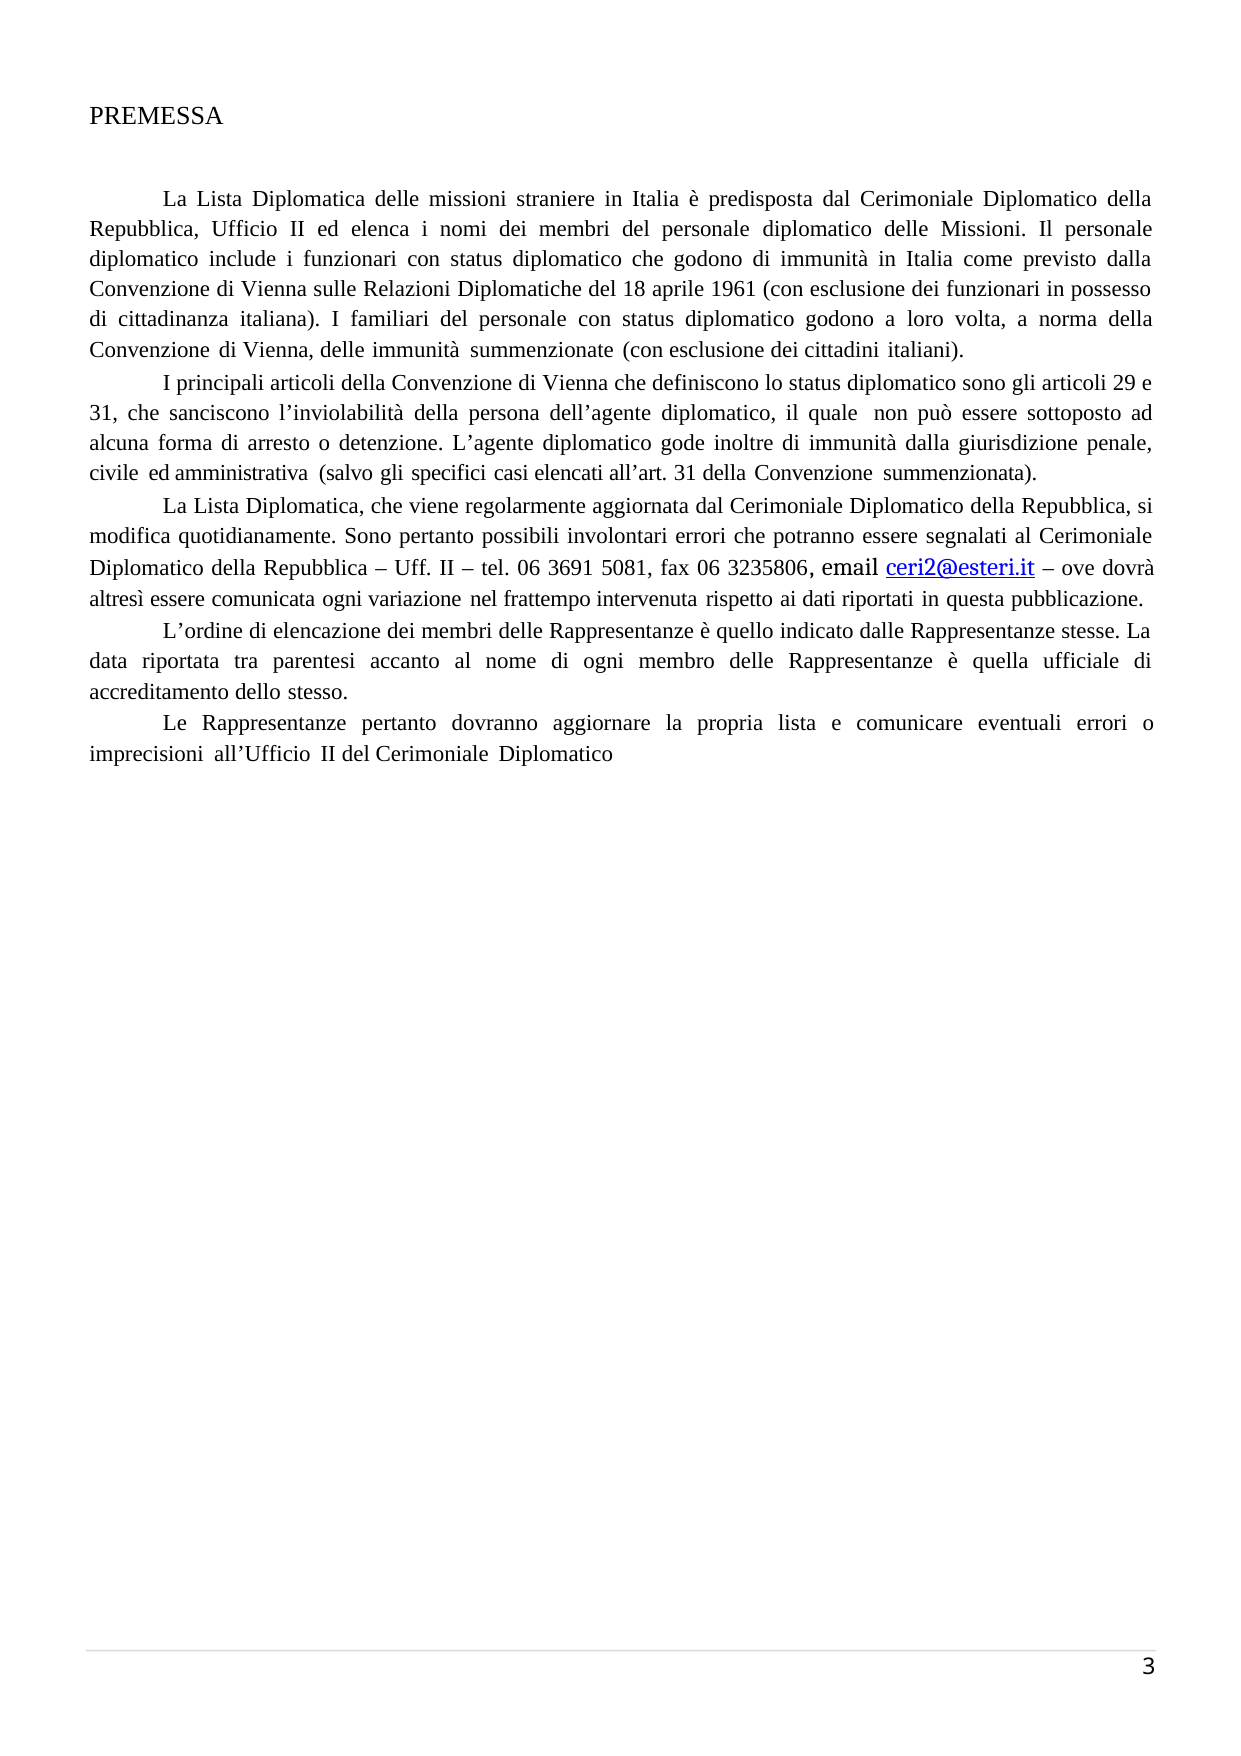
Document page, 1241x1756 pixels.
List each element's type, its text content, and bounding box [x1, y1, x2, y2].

text Le Rappresentanze pertanto dovranno aggiornare la propria lista e comunicare eventuali errori o imprecisioni all’Ufficio II del Cerimoniale Diplomatico [89, 708, 1154, 766]
text I principali articoli della Convenzione di Vienna che definiscono lo status diplomatico sono gli articoli 29 e 31, che sanciscono l’inviolabilità della persona dell’agente diplomatico, il quale non può essere sottoposto ad alcuna forma di arresto o detenzione. L’agente diplomatico gode inoltre di immunità dalla giurisdizione penale, civile ed amministrativa (salvo gli specifici casi elencati all’art. 31 della Convenzione summenzionata). [89, 368, 1154, 486]
text L’ordine di elencazione dei membri delle Rappresentanze è quello indicato dalle Rappresentanze stesse. La data riportata tra parentesi accanto al nome di ogni membro delle Rappresentanze è quella ufficiale di accreditamento dello stesso. [89, 617, 1153, 704]
text La Lista Diplomatica, che viene regolarmente aggiornata dal Cerimoniale Diplomatico della Repubblica, si modifica quotidianamente. Sono pertanto possibili involontari errori che potranno essere segnalati al Cerimoniale Diplomatico della Repubblica – Uff. II – tel. 06 3691 5081, fax 06 3235806, email ceri2@esteri.it – ove dovrà altresì essere comunicata ogni variazione nel frattempo intervenuta rispetto ai dati riportati in questa pubblicazione. [89, 492, 1154, 611]
text PREMESSA [89, 100, 1165, 130]
text La Lista Diplomatica delle missioni straniere in Italia è predisposta dal Cerimoniale Diplomatico della Repubblica, Ufficio II ed elenca i nomi dei membri del personale diplomatico delle Missioni. Il personale diplomatico include i funzionari con status diplomatico che godono di immunità in Italia come previsto dalla Convenzione di Vienna sulle Relazioni Diplomatiche del 18 aprile 1961 (con esclusione dei funzionari in possesso di cittadinanza italiana). I familiari del personale con status diplomatico godono a loro volta, a norma della Convenzione di Vienna, delle immunità summenzionate (con esclusione dei cittadini italiani). [89, 184, 1153, 362]
